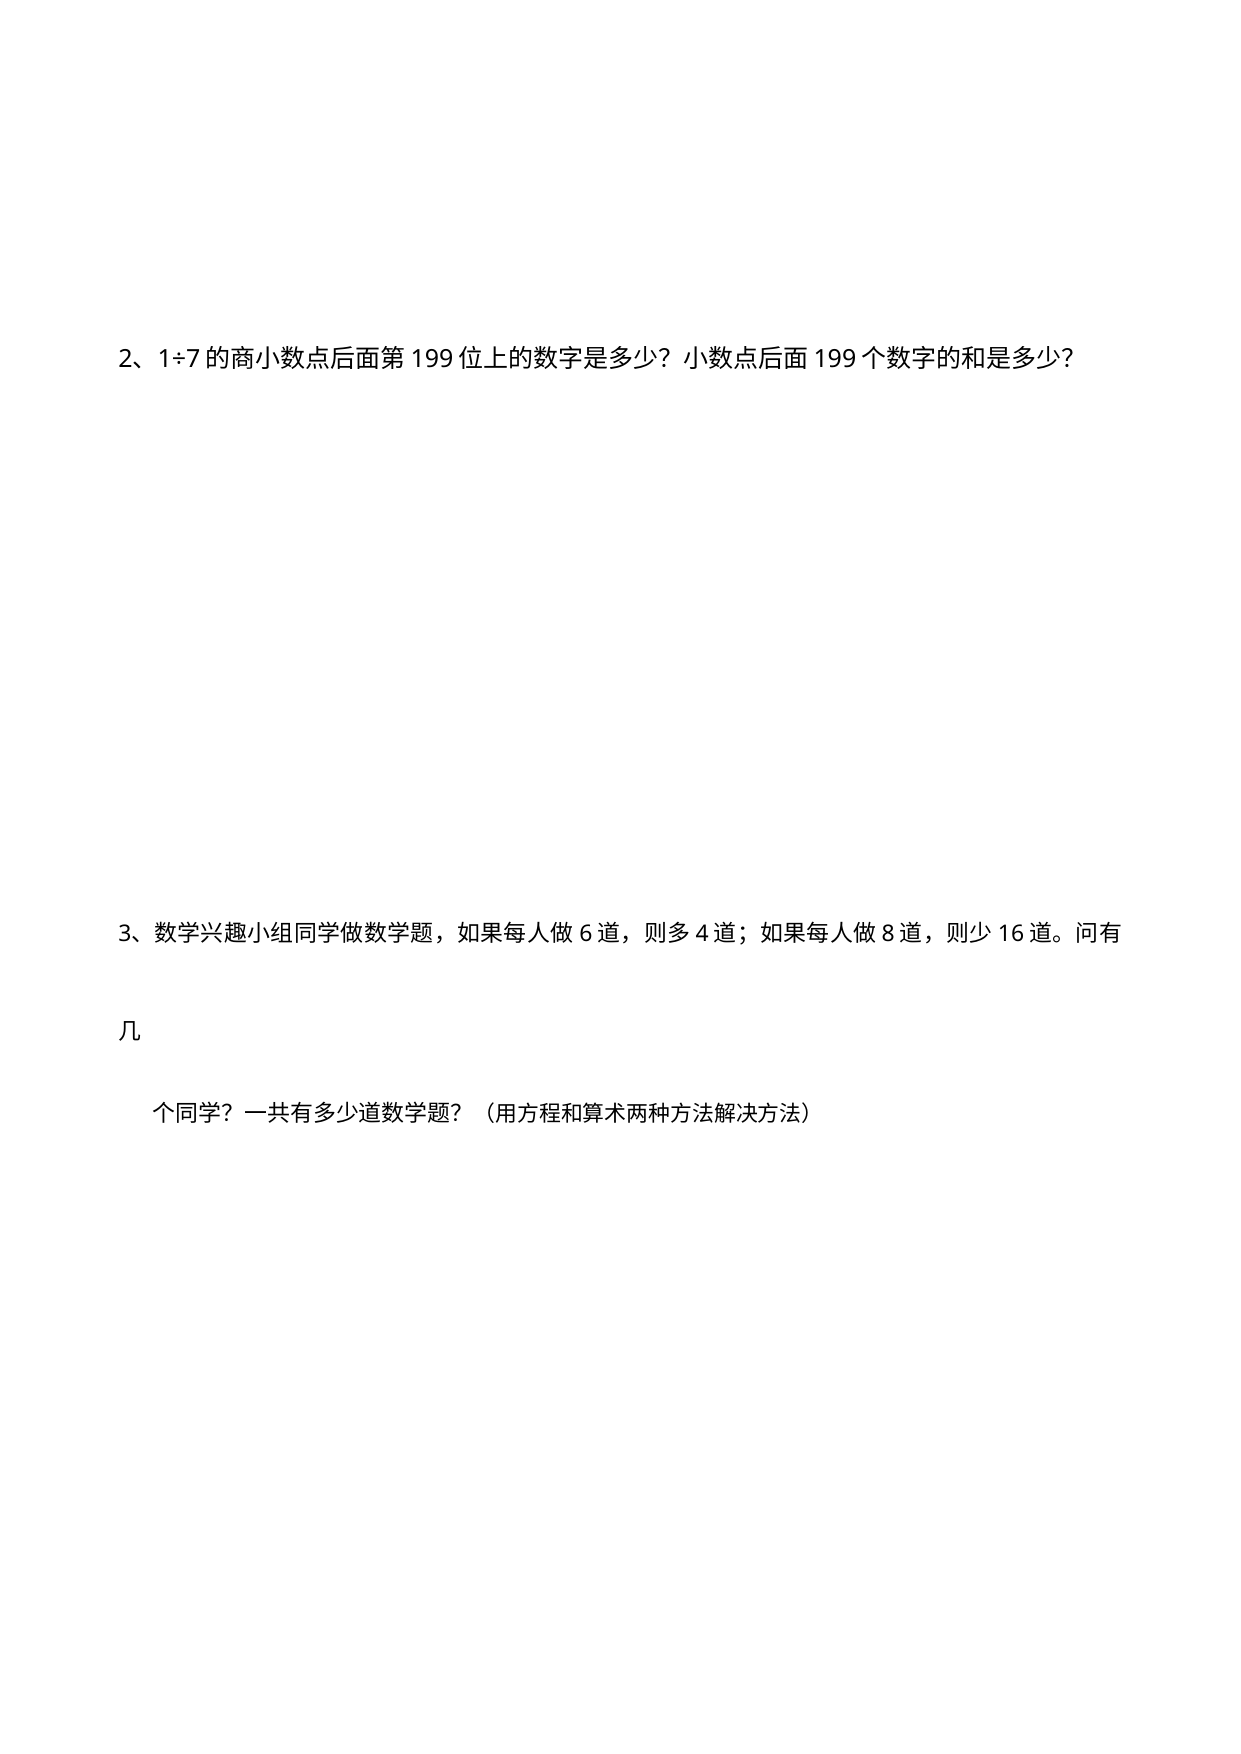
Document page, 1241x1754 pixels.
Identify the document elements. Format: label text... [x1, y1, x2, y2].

text 个同学？一共有多少道数学题？（用方程和算术两种方法解决方法） [118, 1078, 1122, 1143]
list 数学兴趣小组同学做数学题，如果每人做6道，则多4道；如果每人做8道，则少16道。问有几 [118, 899, 1122, 1062]
text 2、1÷7的商小数点后面第199位上的数字是多少？小数点后面199个数字的和是多少？ [118, 324, 1122, 389]
